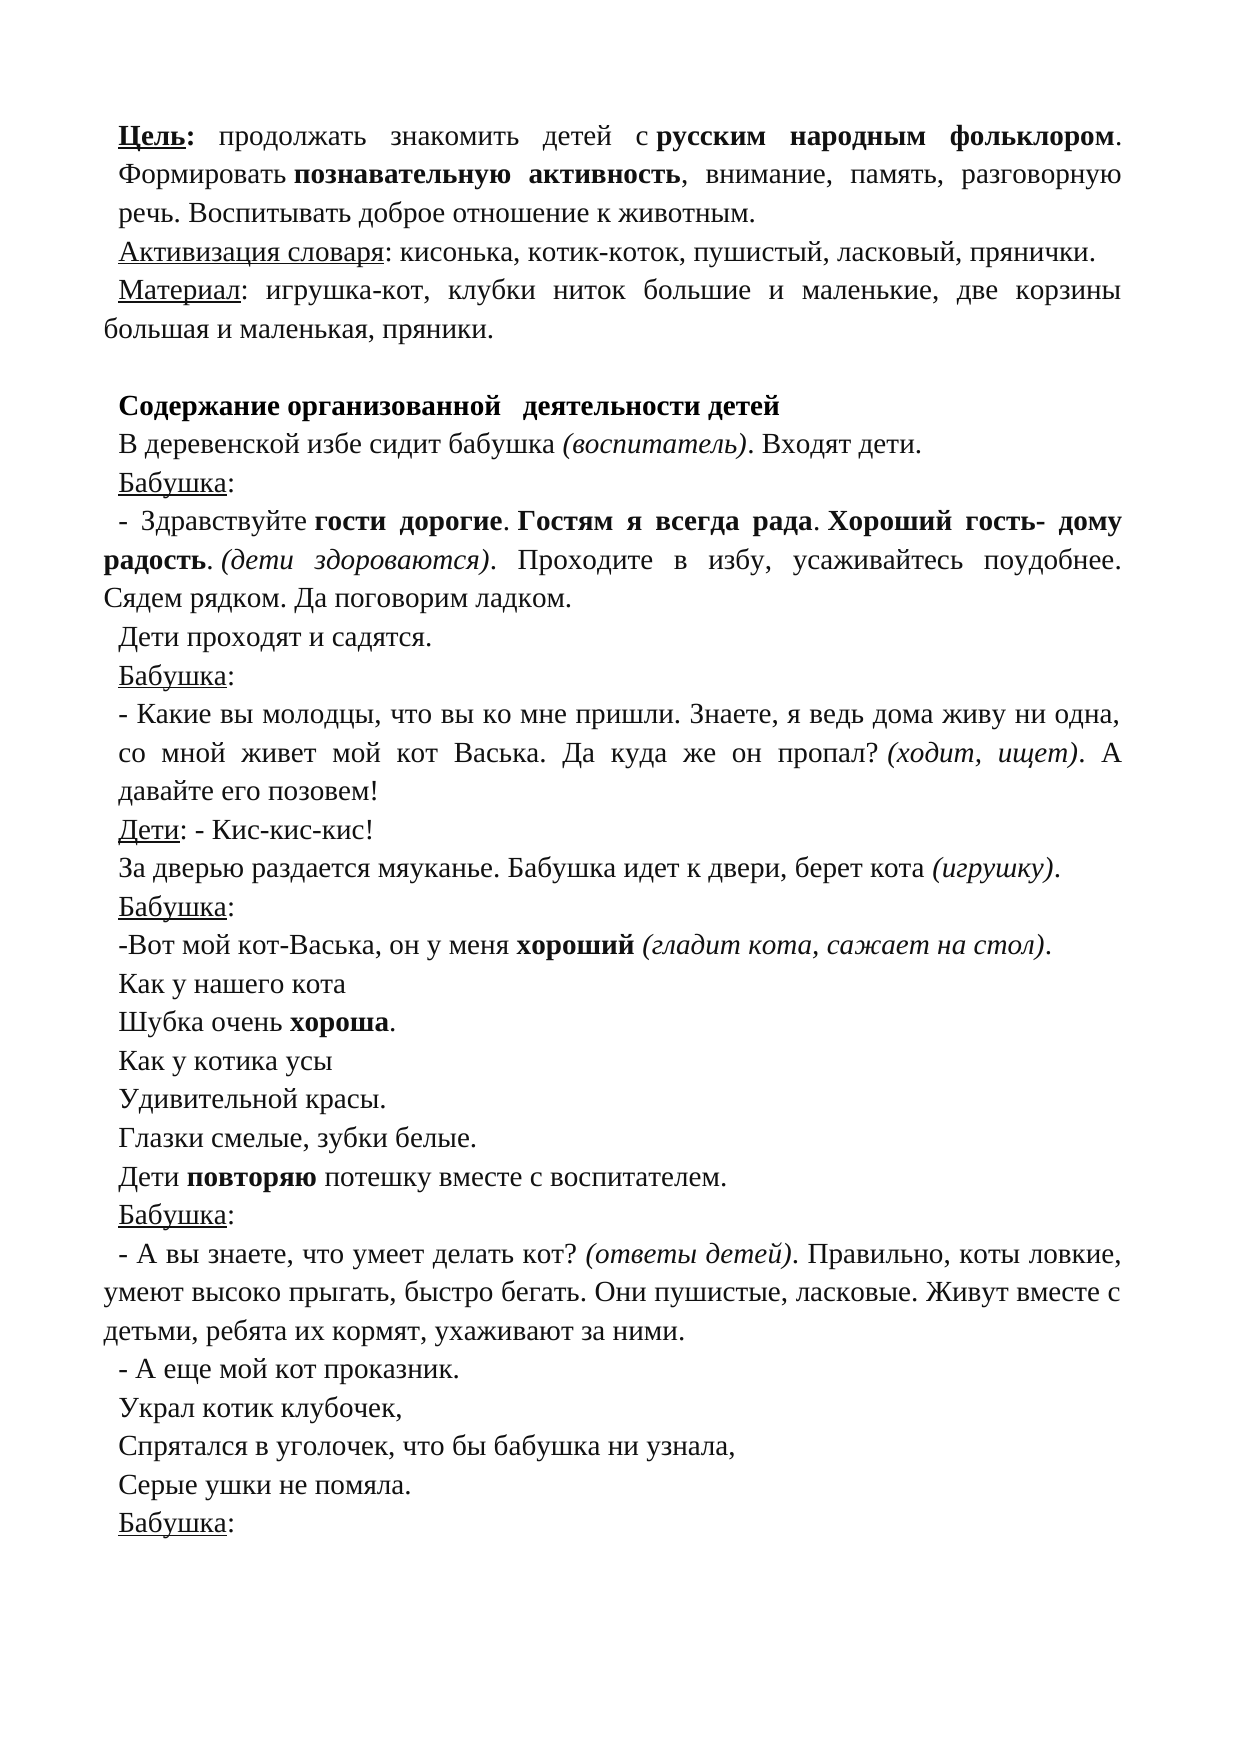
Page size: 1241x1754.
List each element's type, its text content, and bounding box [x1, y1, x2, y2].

text Материал: игрушка-кот, клубки ниток большие и маленькие, две корзины большая и маленькая, пряники. [103, 272, 1122, 344]
text За дверью раздается мяуканье. Бабушка идет к двери, берет кота (игрушку). [103, 850, 1122, 884]
text Бабушка: [103, 1197, 1122, 1231]
text Удивительной красы. [103, 1082, 1122, 1115]
text Как у котика усы [103, 1043, 1122, 1077]
text - Какие вы молодцы, что вы ко мне пришли. Знаете, я ведь дома живу ни одна, со мной живет мой кот Васька. Да куда же он пропал? (ходит, ищет). А давайте его позовем! [118, 696, 1122, 807]
text Как у нашего кота [103, 966, 1122, 999]
text -Вот мой кот-Васька, он у меня хороший (гладит кота, сажает на стол). [103, 927, 1122, 961]
text Дети повторяю потешку вместе с воспитателем. [103, 1159, 1122, 1192]
text Бабушка: [103, 889, 1122, 922]
text Дети проходят и садятся. [103, 619, 1122, 653]
text Бабушка: [103, 658, 1122, 691]
text - А еще мой кот проказник. [103, 1351, 1122, 1385]
text Содержание организованной деятельности детей [103, 388, 1122, 421]
text Шубка очень хороша. [103, 1004, 1122, 1038]
text Бабушка: [103, 1506, 1122, 1539]
text Активизация словаря: кисонька, котик-коток, пушистый, ласковый, прянички. [103, 234, 1122, 267]
text Спрятался в уголочек, что бы бабушка ни узнала, [103, 1428, 1122, 1462]
text Бабушка: [103, 465, 1122, 498]
text Глазки смелые, зубки белые. [103, 1120, 1122, 1154]
text - Здравствуйте гости дорогие. Гостям я всегда рада. Хороший гость- дому радость. (дети здороваются). Проходите в избу, усаживайтесь поудобнее. Сядем рядком. Да поговорим ладком. [103, 503, 1122, 614]
text Цель: продолжать знакомить детей с русским народным фольклором. Формировать познавательную активность, внимание, память, разговорную речь. Воспитывать доброе отношение к животным. [118, 118, 1122, 229]
text Дети: - Кис-кис-кис! [103, 812, 1122, 845]
text Украл котик клубочек, [103, 1390, 1122, 1423]
text - А вы знаете, что умеет делать кот? (ответы детей). Правильно, коты ловкие, умеют высоко прыгать, быстро бегать. Они пушистые, ласковые. Живут вместе с детьми, ребята их кормят, ухаживают за ними. [103, 1236, 1122, 1346]
text Серые ушки не помяла. [103, 1467, 1122, 1501]
text В деревенской избе сидит бабушка (воспитатель). Входят дети. [103, 426, 1034, 460]
